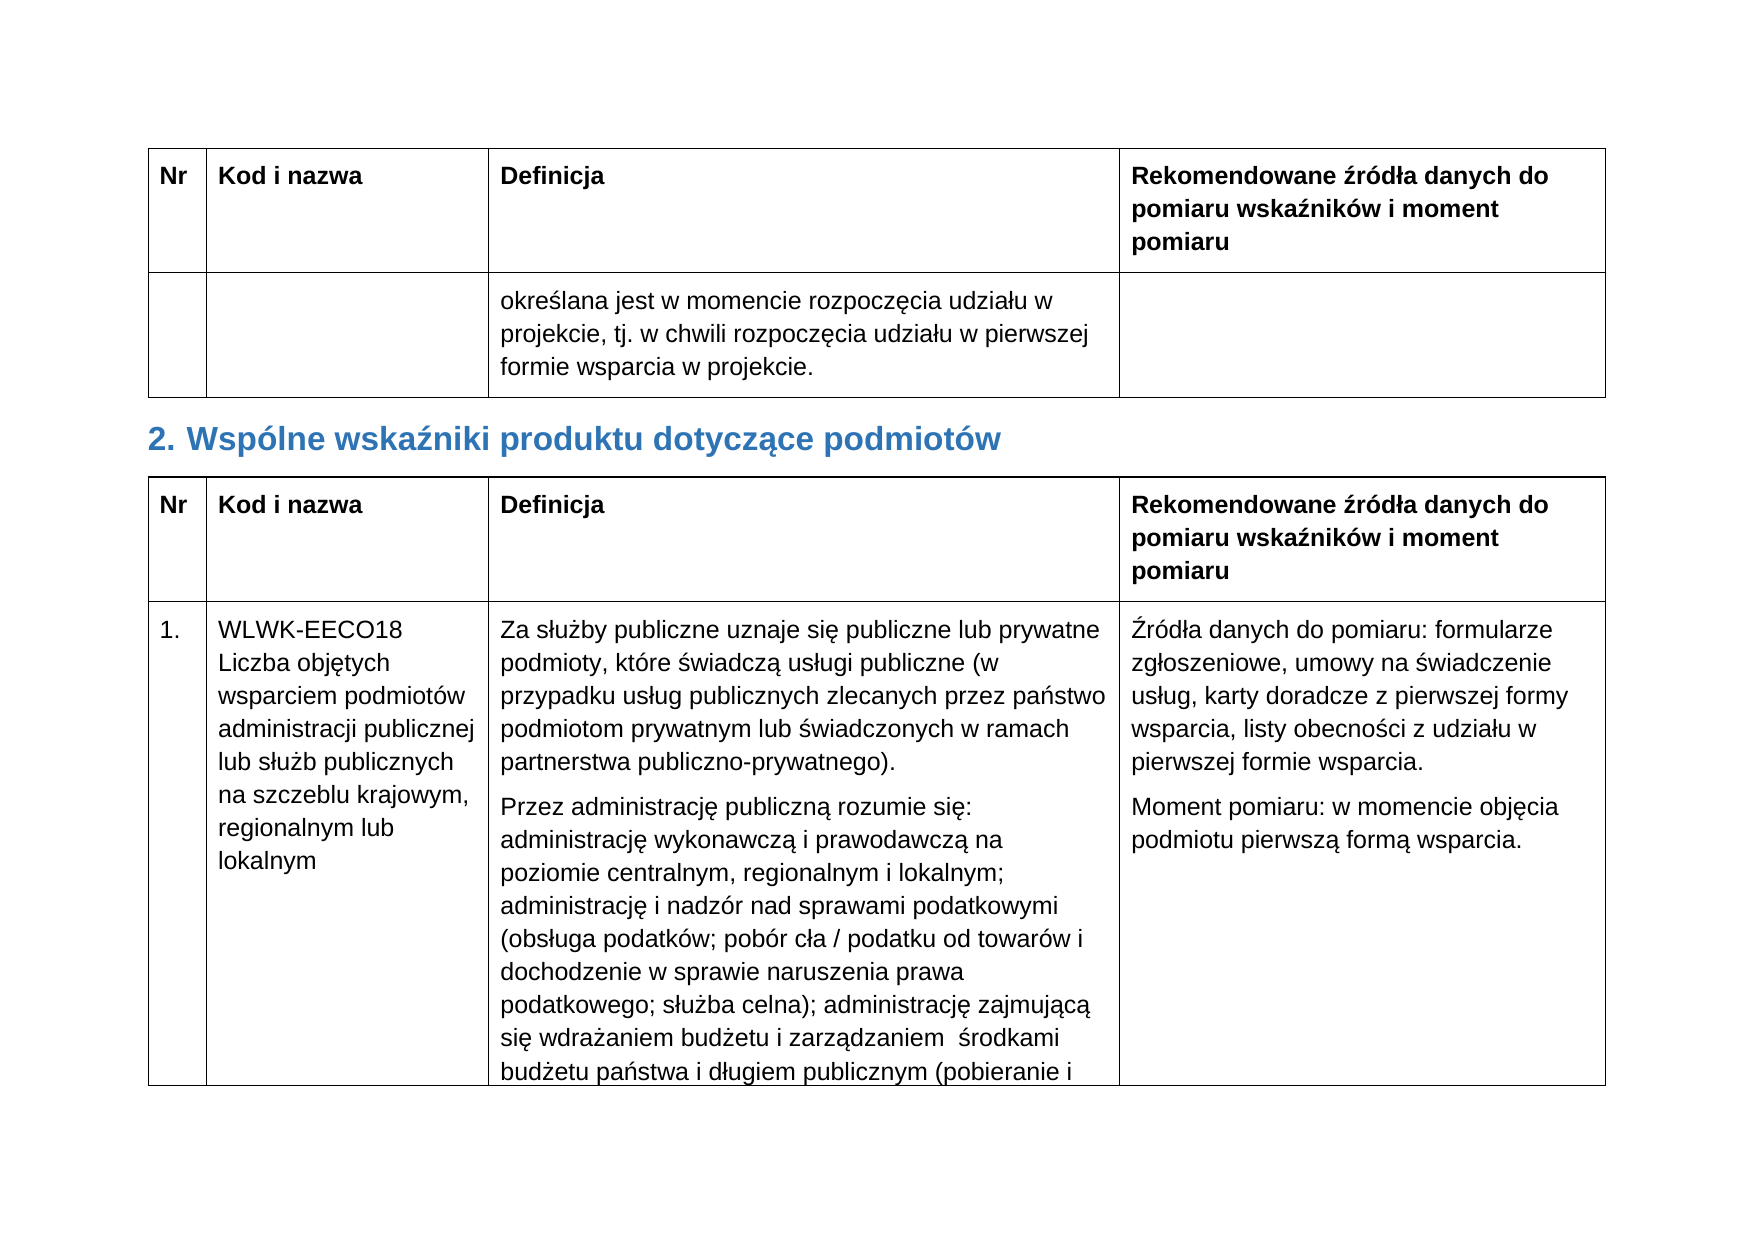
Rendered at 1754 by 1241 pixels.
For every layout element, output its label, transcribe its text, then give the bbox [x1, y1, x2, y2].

table_header Nr [149, 478, 206, 601]
table_header Rekomendowane źródła danych do pomiaru wskaźników i moment pomiaru [1120, 478, 1605, 601]
table_header Kod i nazwa [207, 149, 488, 272]
table_cell 5. [149, 273, 206, 397]
table_header Definicja [489, 478, 1119, 601]
table_cell 1. [149, 602, 206, 1085]
table_header Kod i nazwa [207, 478, 488, 601]
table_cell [1120, 602, 1605, 1085]
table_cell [1120, 273, 1605, 397]
table_header Nr [149, 149, 206, 272]
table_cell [489, 602, 1119, 1085]
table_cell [489, 273, 1119, 397]
table_header Definicja [489, 149, 1119, 272]
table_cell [207, 602, 488, 1085]
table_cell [207, 273, 488, 397]
table_header Rekomendowane źródła danych do pomiaru wskaźników i moment pomiaru [1120, 149, 1605, 272]
text Wspólne wskaźniki produktu dotyczące podmiotów [148, 419, 1606, 457]
